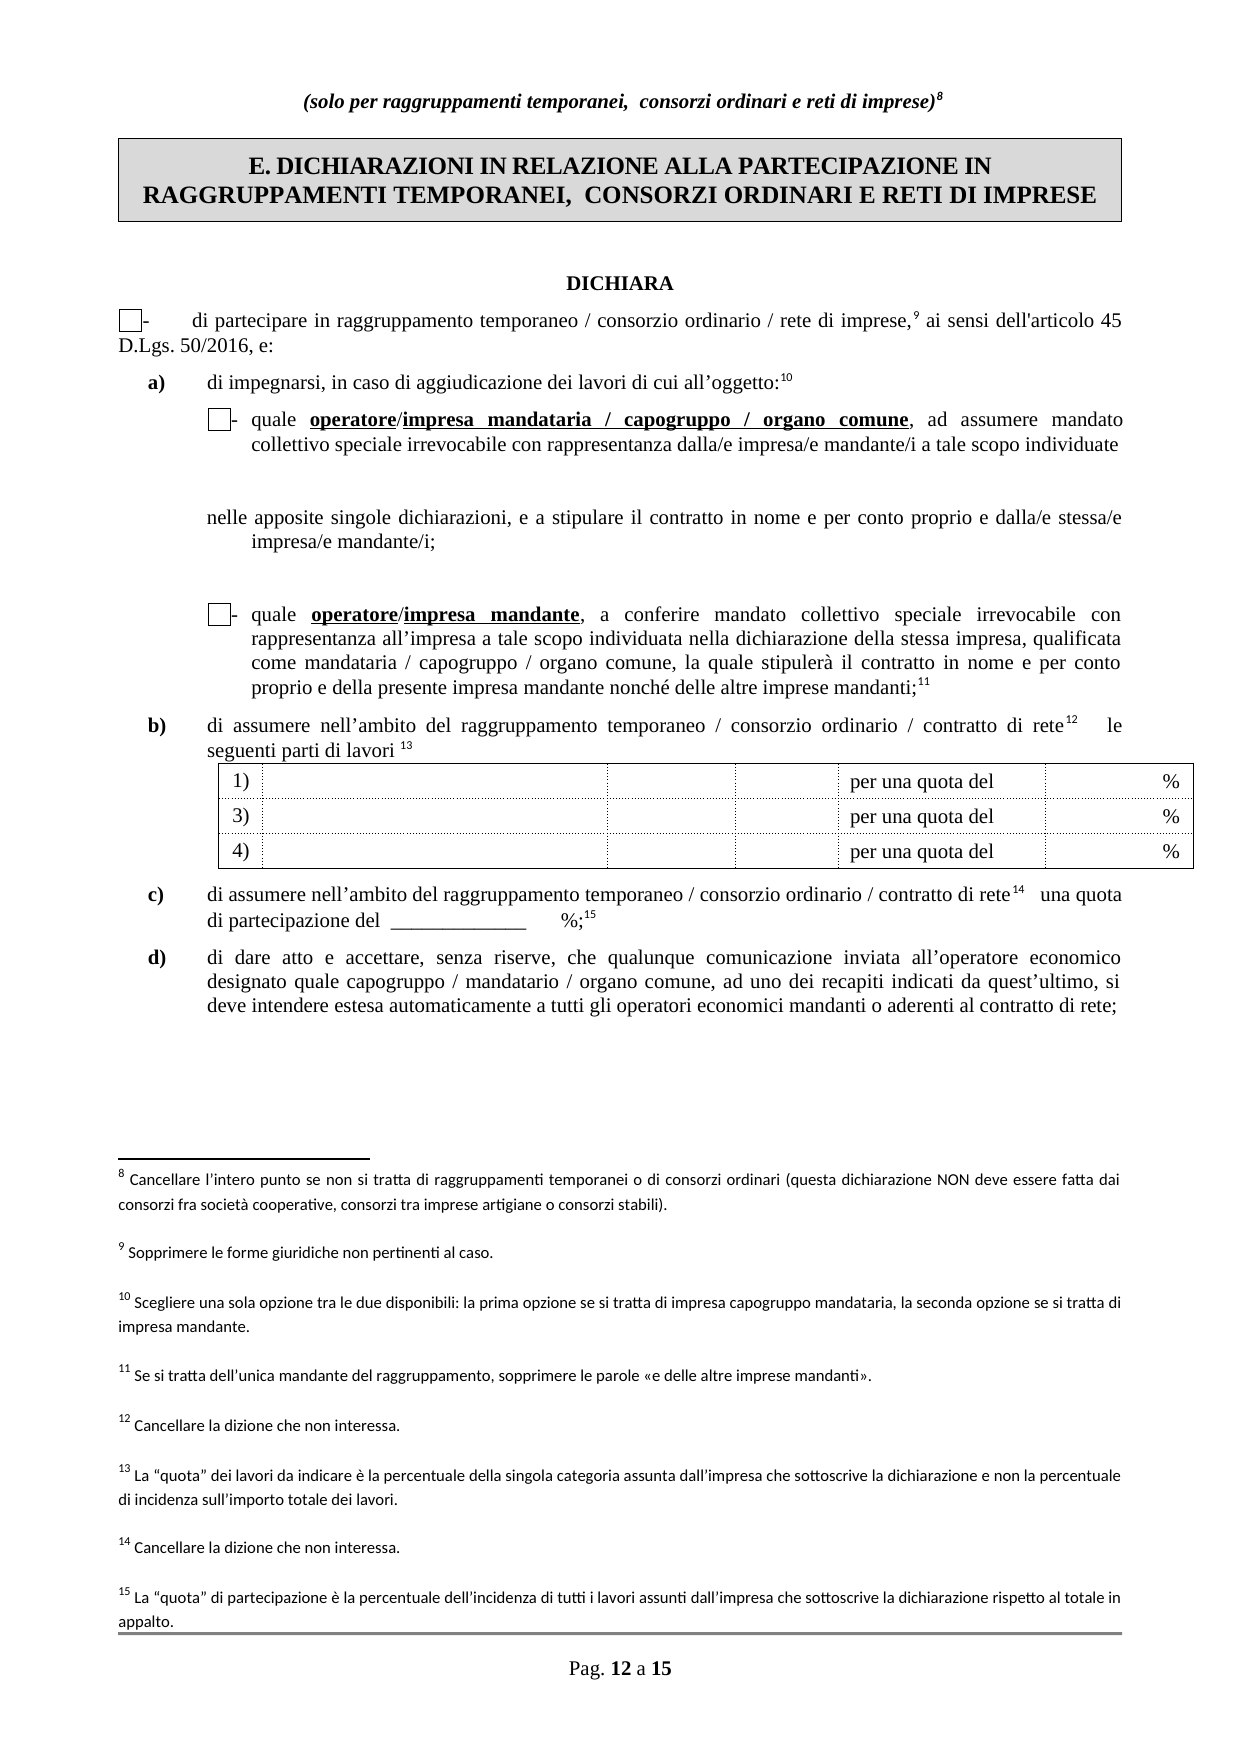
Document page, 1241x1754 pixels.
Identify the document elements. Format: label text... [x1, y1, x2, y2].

table_cell 3) [219, 798, 263, 833]
table_cell [608, 833, 735, 868]
text c) di assumere nell’ambito del raggruppamento temporaneo / consorzio ordinario / contratto di rete una quota di partecipazione del _____________ %; [148, 882, 1122, 932]
table_cell % [1149, 798, 1193, 833]
table_cell 4) [219, 833, 263, 868]
text - quale operatore/impresa mandante, a conferire mandato collettivo speciale irrevocabile con rappresentanza all’impresa a tale scopo individuata nella dichiarazione della stessa impresa, qualificata come mandataria / capogruppo / organo comune, la quale stipulerà il contratto in nome e per conto proprio e della presente impresa mandante nonché delle altre imprese mandanti; [207, 602, 1122, 699]
table_header % [1149, 764, 1193, 798]
table_header per una quota del [839, 764, 1045, 798]
table_header [263, 764, 607, 798]
table_cell [263, 798, 607, 833]
text - quale operatore/impresa mandataria / capogruppo / organo comune, ad assumere mandato collettivo speciale irrevocabile con rappresentanza dalla/e impresa/e mandante/i a tale scopo individuate [207, 407, 1123, 456]
text a) di impegnarsi, in caso di aggiudicazione dei lavori di cui all’oggetto: [148, 369, 1122, 395]
text - di partecipare in raggruppamento temporaneo / consorzio ordinario / rete di imprese, ai sensi dell'articolo 45 D.Lgs. 50/2016, e: [118, 307, 1122, 357]
table_cell [735, 798, 838, 833]
text nelle apposite singole dichiarazioni, e a stipulare il contratto in nome e per conto proprio e dalla/e stessa/e impresa/e mandante/i; [207, 504, 1123, 553]
text (solo per raggruppamenti temporanei, consorzi ordinari e reti di imprese) [118, 89, 1122, 114]
text d) di dare atto e accettare, senza riserve, che qualunque comunicazione inviata all’operatore economico designato quale capogruppo / mandatario / organo comune, ad uno dei recapiti indicati da quest’ultimo, si deve intendere estesa automaticamente a tutti gli operatori economici mandanti o aderenti al contratto di rete; [148, 945, 1122, 1017]
table_header E. DICHIARAZIONI IN RELAZIONE ALLA PARTECIPAZIONE IN RAGGRUPPAMENTI TEMPORANEI, CONSORZI ORDINARI E RETI DI IMPRESE [119, 139, 1121, 221]
text b) di assumere nell’ambito del raggruppamento temporaneo / consorzio ordinario / contratto di rete le seguenti parti di lavori [148, 712, 1122, 763]
table_cell % [1149, 833, 1193, 868]
table_cell [1045, 833, 1149, 868]
table_header [1045, 764, 1149, 798]
table_cell [735, 833, 838, 868]
table_header [608, 764, 735, 798]
table_header [735, 764, 838, 798]
text DICHIARA [118, 271, 1122, 295]
table_cell [263, 833, 607, 868]
table_header 1) [219, 764, 263, 798]
table_cell per una quota del [839, 833, 1045, 868]
table_cell per una quota del [839, 798, 1045, 833]
table_cell [608, 798, 735, 833]
table_cell [1045, 798, 1149, 833]
